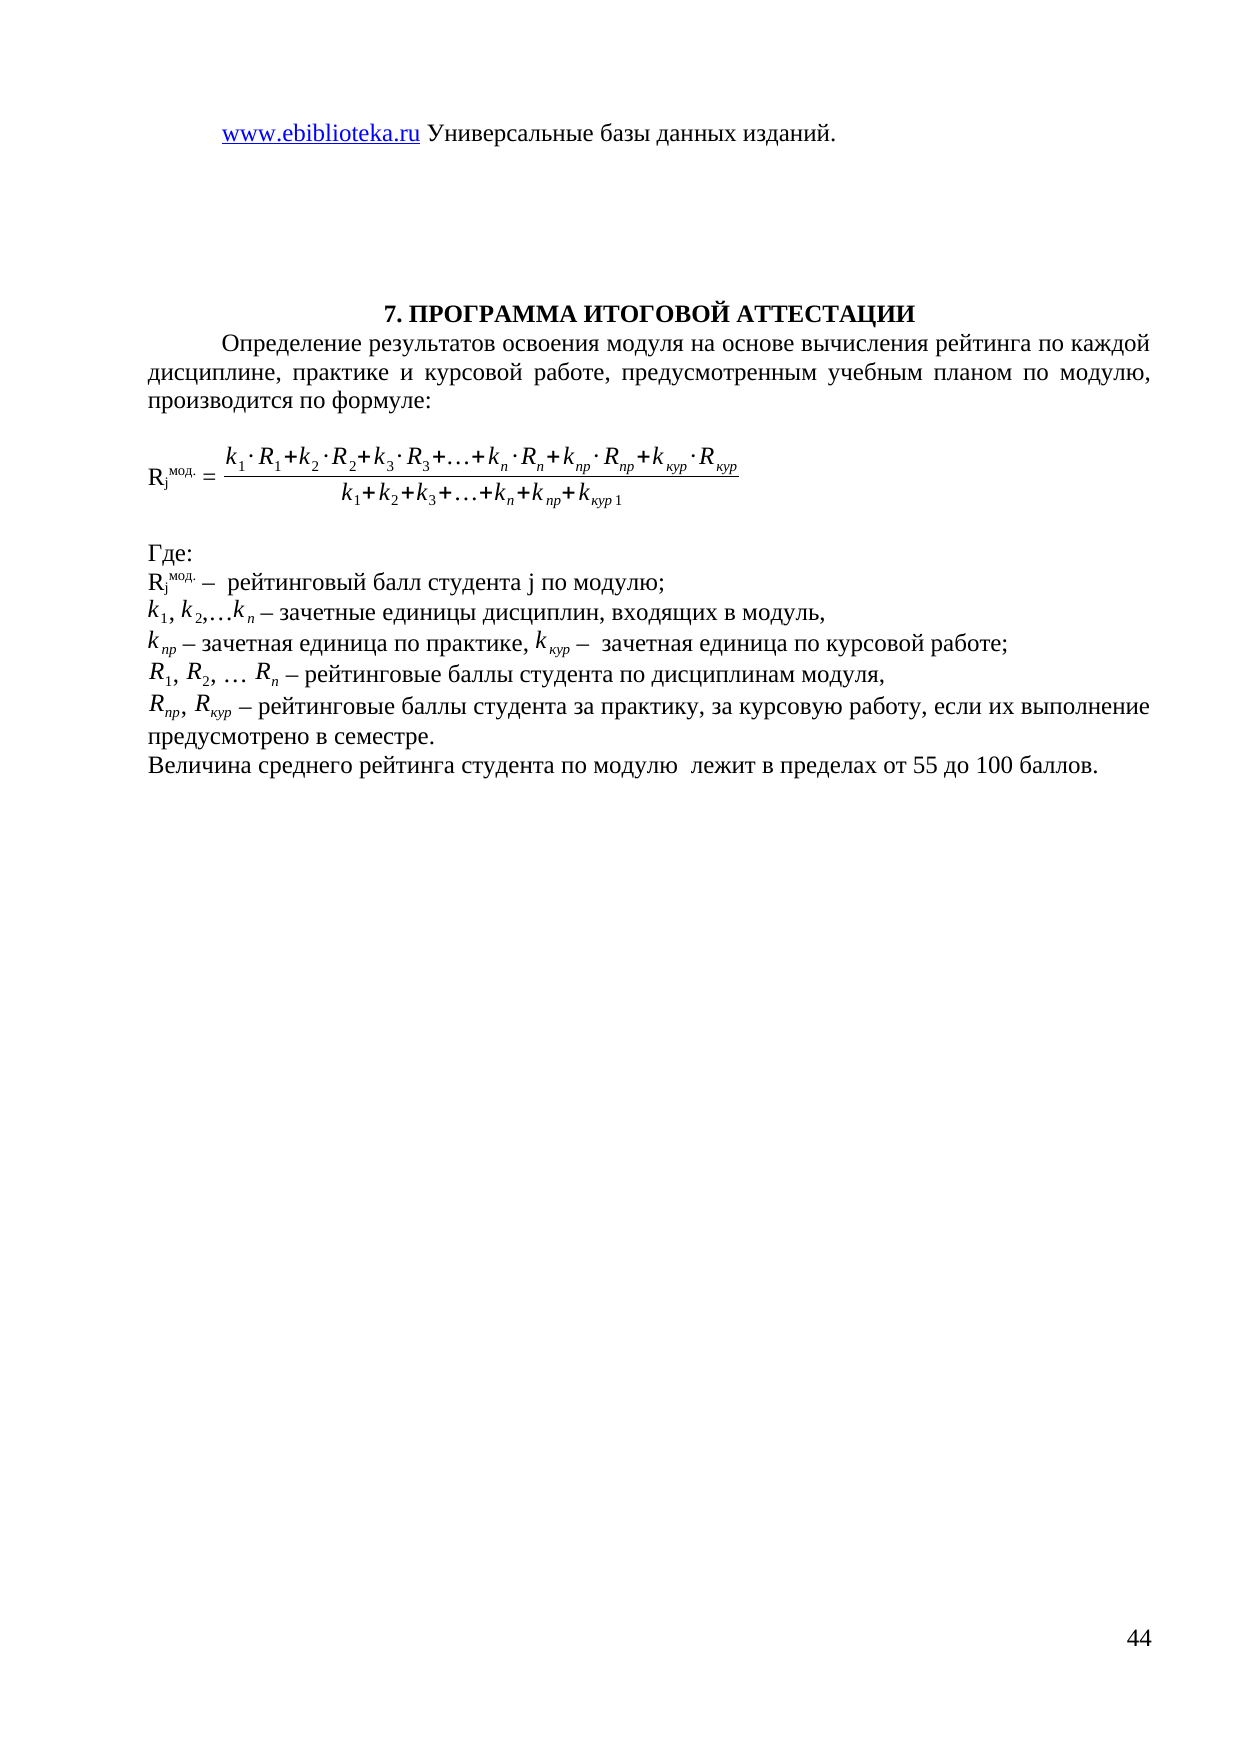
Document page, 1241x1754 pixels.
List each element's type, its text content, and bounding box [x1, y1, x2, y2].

text 7. ПРОГРАММА ИТОГОВОЙ АТТЕСТАЦИИ [148, 299, 1152, 328]
text www.ebiblioteka.ru Универсальные базы данных изданий. [148, 118, 1152, 147]
text , ,… – зачетные единицы дисциплин, входящих в модуль, [148, 596, 1152, 627]
text Rjмод. – рейтинговый балл студента j по модулю; [148, 567, 1152, 596]
text – зачетная единица по практике, – зачетная единица по курсовой работе; [148, 627, 1152, 658]
text Где: [148, 538, 1152, 567]
text Определение результатов освоения модуля на основе вычисления рейтинга по каждой дисциплине, практике и курсовой работе, предусмотренным учебным планом по модулю, производится по формуле: [148, 328, 1152, 414]
text Rjмод. = [148, 443, 1152, 509]
text Величина среднего рейтинга студента по модулю лежит в пределах от 55 до 100 баллов. [148, 750, 1152, 778]
text , , … – рейтинговые баллы студента по дисциплинам модуля, [148, 658, 1152, 689]
text , – рейтинговые баллы студента за практику, за курсовую работу, если их выполнение предусмотрено в семестре. [148, 689, 1152, 750]
